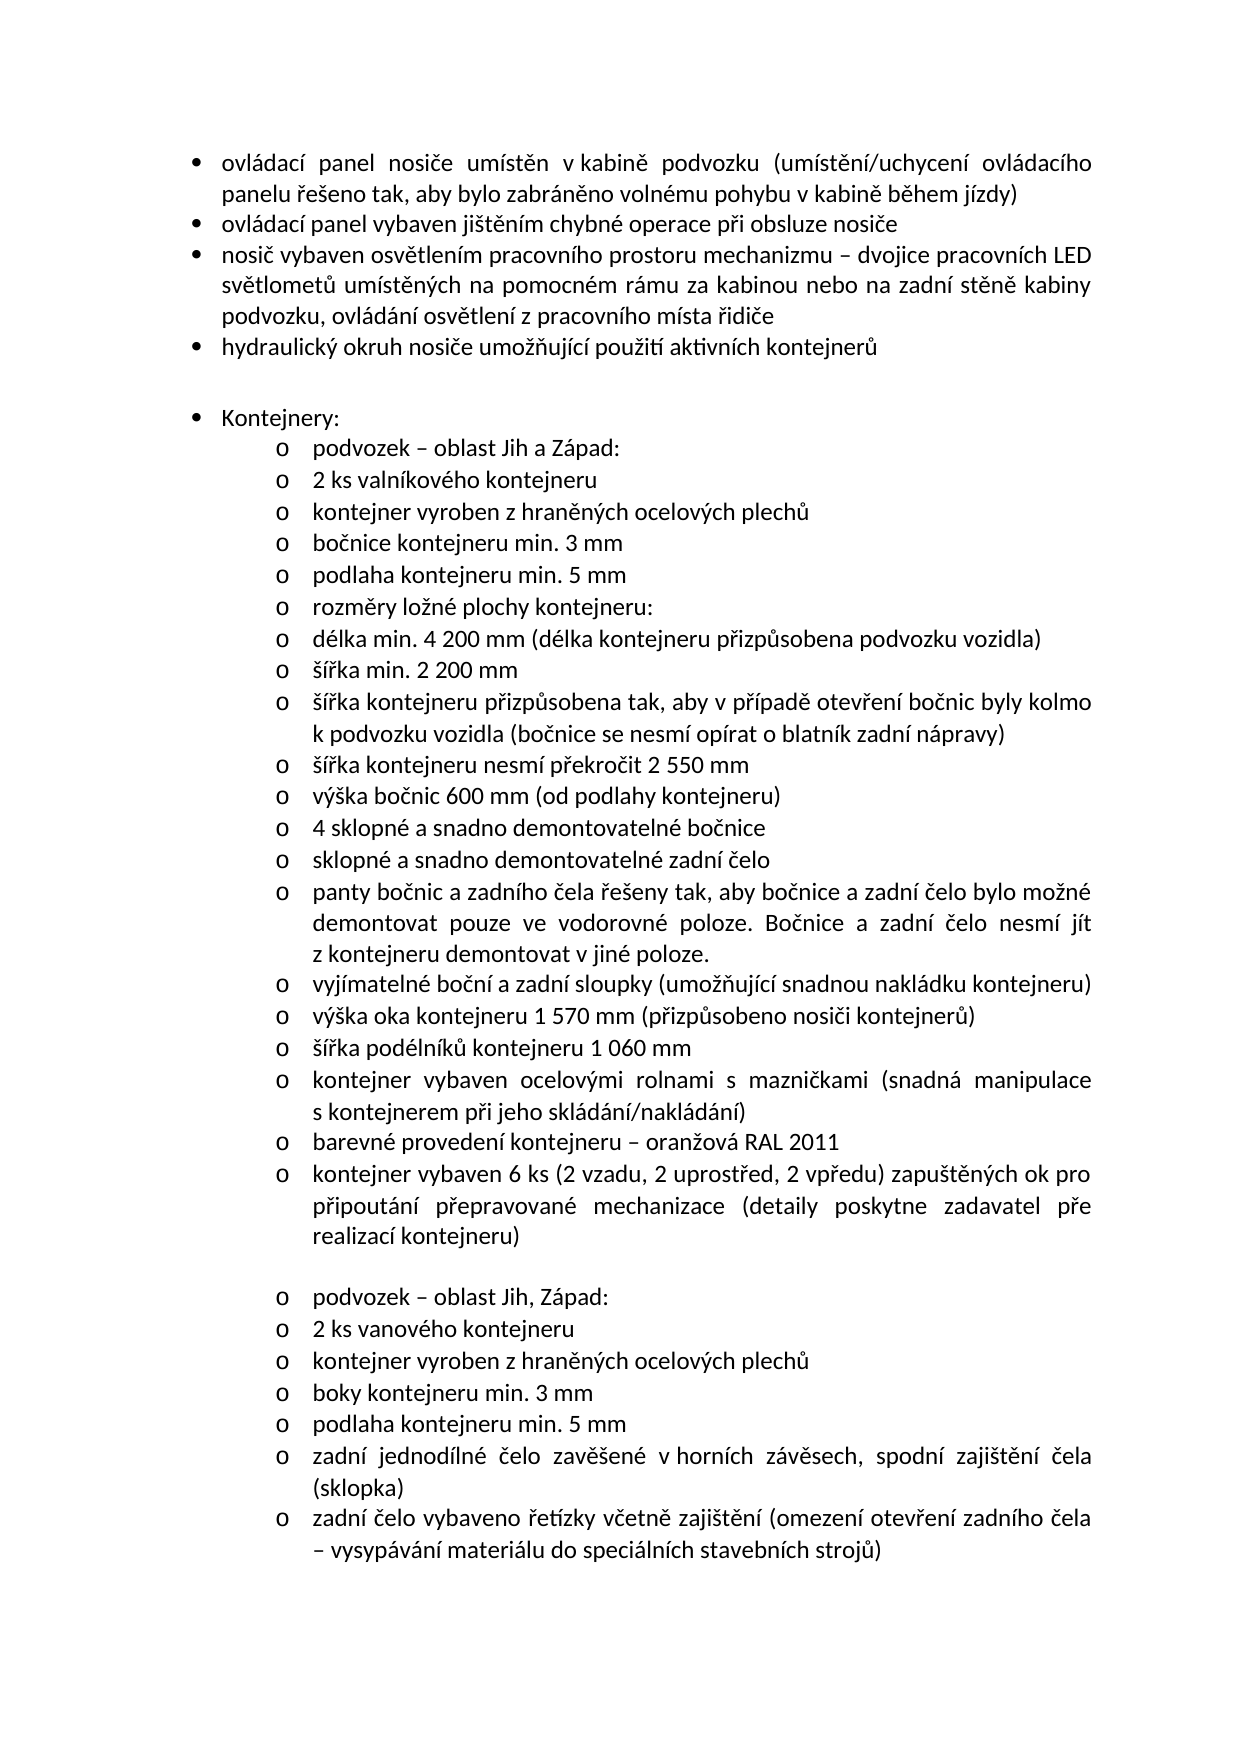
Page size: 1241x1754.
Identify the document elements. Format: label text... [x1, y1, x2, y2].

list hydraulický okruh nosiče umožňující použití aktivních kontejnerů [192, 331, 1093, 361]
list rozměry ložné plochy kontejneru: [275, 591, 1093, 623]
list 2 ks vanového kontejneru [275, 1313, 1093, 1345]
list kontejner vybaven ocelovými rolnami s mazničkami (snadná manipulace s kontejnerem při jeho skládání/nakládání) [275, 1064, 1093, 1126]
list vyjímatelné boční a zadní sloupky (umožňující snadnou nakládku kontejneru) [275, 969, 1093, 1000]
list šířka kontejneru přizpůsobena tak, aby v případě otevření bočnic byly kolmo k podvozku vozidla (bočnice se nesmí opírat o blatník zadní nápravy) [275, 686, 1093, 749]
list panty bočnic a zadního čela řešeny tak, aby bočnice a zadní čelo bylo možné demontovat pouze ve vodorovné poloze. Bočnice a zadní čelo nesmí jít z kontejneru demontovat v jiné poloze. [275, 876, 1093, 969]
list Kontejnery: [192, 402, 1093, 432]
list zadní jednodílné čelo zavěšené v horních závěsech, spodní zajištění čela (sklopka) [275, 1440, 1093, 1502]
list 2 ks valníkového kontejneru [275, 464, 1093, 496]
list boky kontejneru min. 3 mm [275, 1377, 1093, 1408]
list výška bočnic 600 mm (od podlahy kontejneru) [275, 781, 1093, 812]
list kontejner vybaven 6 ks (2 vzadu, 2 uprostřed, 2 vpředu) zapuštěných ok pro připoutání přepravované mechanizace (detaily poskytne zadavatel pře realizací kontejneru) [275, 1158, 1093, 1251]
list podvozek – oblast Jih, Západ: [275, 1281, 1093, 1313]
list kontejner vyroben z hraněných ocelových plechů [275, 496, 1093, 528]
list délka min. 4 200 mm (délka kontejneru přizpůsobena podvozku vozidla) [275, 623, 1093, 655]
list nosič vybaven osvětlením pracovního prostoru mechanizmu – dvojice pracovních LED světlometů umístěných na pomocném rámu za kabinou nebo na zadní stěně kabiny podvozku, ovládání osvětlení z pracovního místa řidiče [192, 239, 1093, 331]
list zadní čelo vybaveno řetízky včetně zajištění (omezení otevření zadního čela – vysypávání materiálu do speciálních stavebních strojů) [275, 1502, 1093, 1565]
list podlaha kontejneru min. 5 mm [275, 559, 1093, 591]
list bočnice kontejneru min. 3 mm [275, 528, 1093, 559]
list 4 sklopné a snadno demontovatelné bočnice [275, 812, 1093, 844]
list sklopné a snadno demontovatelné zadní čelo [275, 844, 1093, 876]
list kontejner vyroben z hraněných ocelových plechů [275, 1345, 1093, 1377]
list barevné provedení kontejneru – oranžová RAL 2011 [275, 1126, 1093, 1158]
list šířka podélníků kontejneru 1 060 mm [275, 1032, 1093, 1064]
list šířka min. 2 200 mm [275, 655, 1093, 686]
list podlaha kontejneru min. 5 mm [275, 1408, 1093, 1440]
list ovládací panel nosiče umístěn v kabině podvozku (umístění/uchycení ovládacího panelu řešeno tak, aby bylo zabráněno volnému pohybu v kabině během jízdy) [192, 148, 1093, 209]
list výška oka kontejneru 1 570 mm (přizpůsobeno nosiči kontejnerů) [275, 1000, 1093, 1032]
list podvozek – oblast Jih a Západ: [275, 432, 1093, 464]
list ovládací panel vybaven jištěním chybné operace při obsluze nosiče [192, 209, 1093, 239]
list šířka kontejneru nesmí překročit 2 550 mm [275, 749, 1093, 781]
